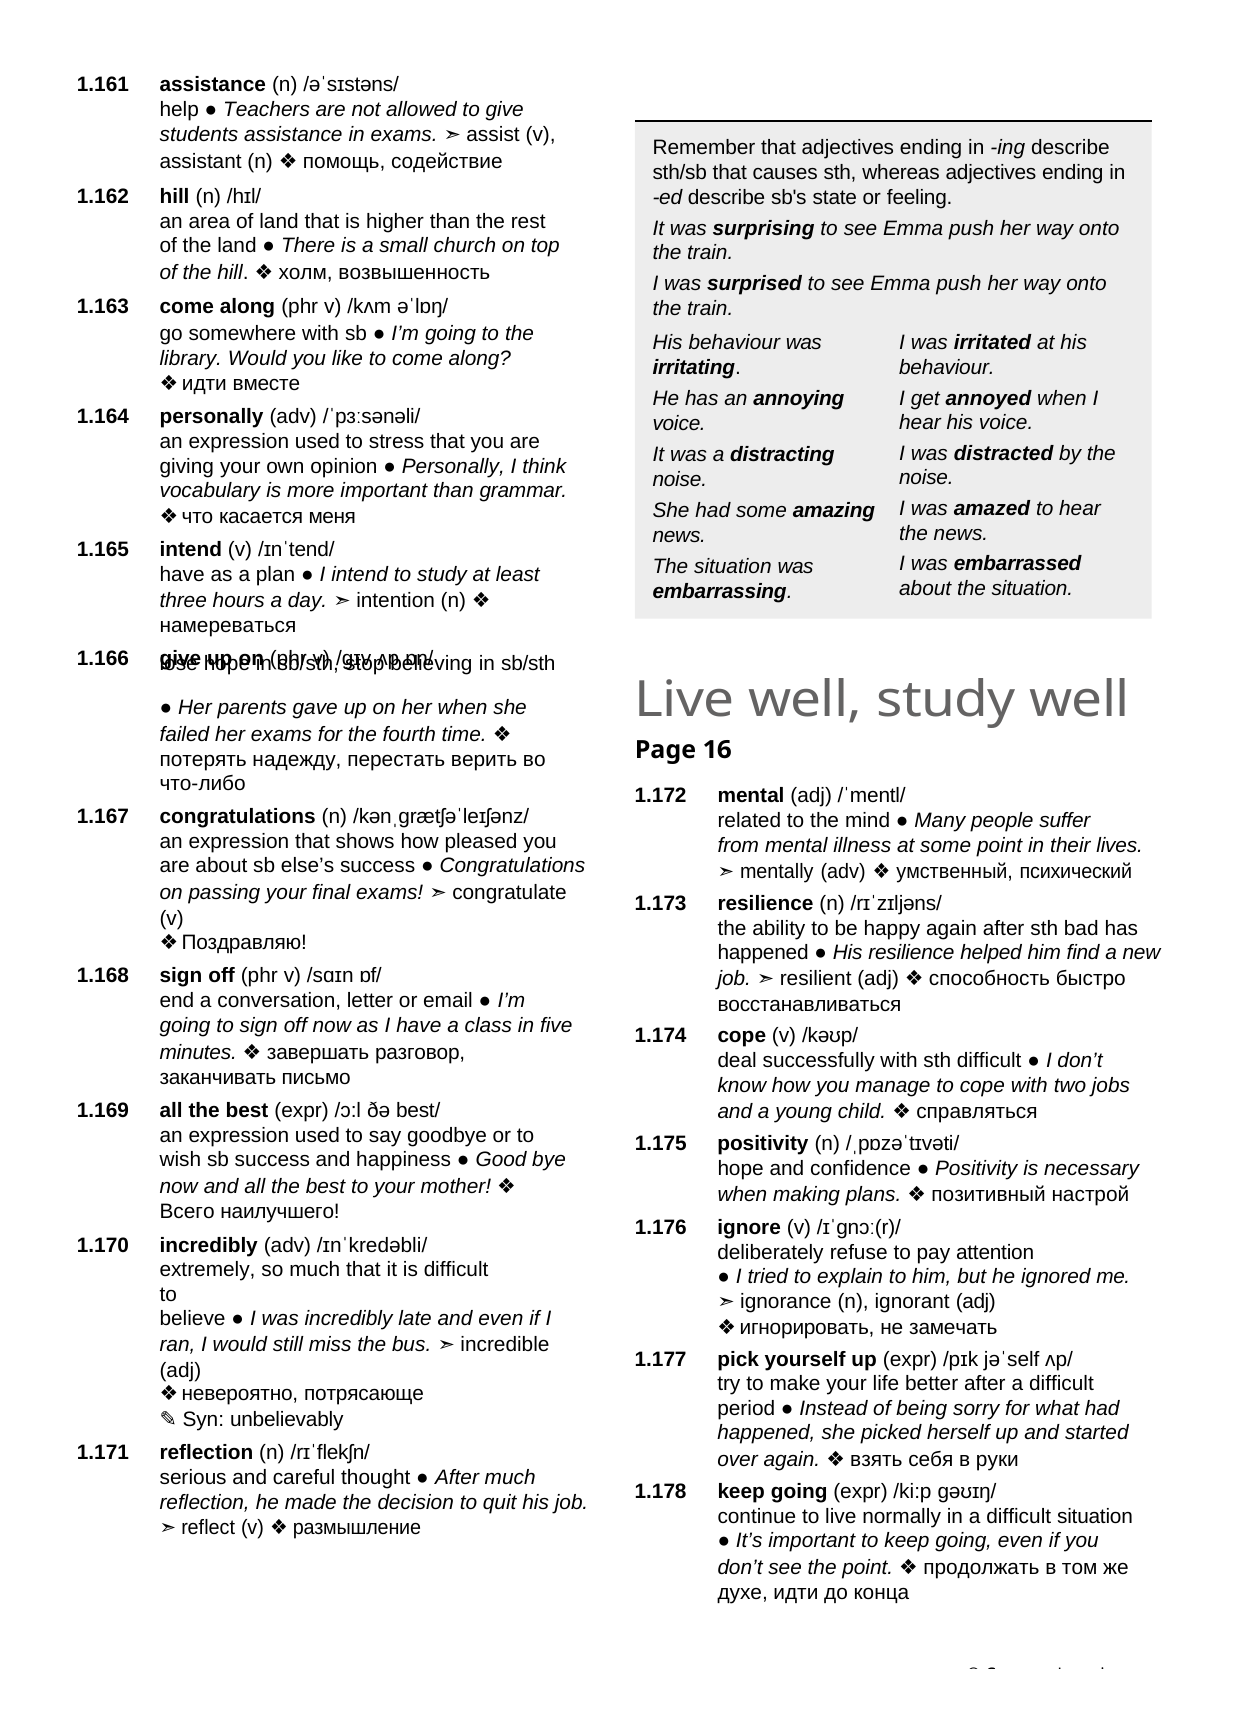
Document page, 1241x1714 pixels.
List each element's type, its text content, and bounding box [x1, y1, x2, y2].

list невероятно, потрясающе [159, 1382, 592, 1406]
list mental (adj) /ˈmentl/ [634, 783, 1240, 807]
text He has an annoying [652, 386, 876, 410]
list all the best (expr) /ɔ:l ðə best/ [77, 1098, 592, 1122]
text about the situation. [899, 576, 1240, 600]
text -ed describe sb's state or feeling. [652, 184, 1240, 208]
text end a conversation, letter or email ● I’m going to sign off now as I have a class in five [159, 988, 574, 1036]
text I was embarrassed [899, 551, 1240, 575]
list что касается меня [159, 503, 592, 528]
text I get annoyed when I hear his voice. [899, 385, 1124, 434]
text deliberately refuse to pay attention [717, 1239, 1240, 1263]
text ✎ Syn: unbelievably [159, 1406, 592, 1432]
text serious and careful thought ● After much reflection, he made the decision to quit his job. [159, 1465, 592, 1513]
list resilience (n) /rɪˈzɪljəns/ [634, 891, 1240, 914]
text news. [652, 523, 876, 547]
text I was amazed to hear the news. [899, 496, 1124, 544]
list cope (v) /kəʊp/ [634, 1023, 1240, 1047]
list personally (adv) /ˈpɜːsənəli/ [77, 404, 592, 428]
text an area of land that is higher than the rest of the land ● There is a small church on top of the hill. ❖ холм, возвышенность [159, 209, 568, 286]
text It was a distracting [652, 442, 876, 466]
text The situation was [652, 554, 876, 578]
text I was surprised to see Emma push her way onto the train. [652, 271, 1129, 319]
list идти вместе [159, 370, 592, 396]
text an expression used to say goodbye or to wish sb success and happiness ● Good bye now and all the best to your mother! ❖ Всего наилучшего! [159, 1123, 574, 1223]
text Live well, study well [634, 671, 1240, 728]
text from mental illness at some point in their lives. [717, 833, 1240, 857]
text hope and confidence ● Positivity is necessary when making plans. ❖ позитивный настрой [717, 1156, 1163, 1208]
text I was distracted by the noise. [899, 441, 1124, 489]
text It was surprising to see Emma push her way onto the train. [652, 215, 1129, 264]
list incredibly (adv) /ɪnˈkredəbli/ extremely, so much that it is difficult to [77, 1232, 510, 1306]
list keep going (expr) /ki:p gəʊɪŋ/ [634, 1479, 1240, 1503]
subtitle Page 16 [634, 732, 1240, 766]
list intend (v) /ɪnˈtend/ [77, 537, 592, 561]
text help ● Teachers are not allowed to give students assistance in exams. ➣ assist (v), assistant (n) ❖ помощь, содействие [159, 98, 568, 175]
text related to the mind ● Many people suffer [717, 808, 1240, 832]
text go somewhere with sb ● I’m going to the library. Would you like to come along? [159, 321, 574, 369]
text period ● Instead of being sorry for what had happened, she picked herself up and started over again. ❖ взять себя в руки [717, 1396, 1163, 1473]
list congratulations (n) /kənˌɡrætʃəˈleɪʃənz/ [77, 804, 592, 828]
subtitle embarrassing. [652, 579, 876, 603]
text His behaviour was [652, 330, 876, 354]
text have as a plan ● I intend to study at least three hours a day. ➣ intention (n) ❖ намереваться [159, 562, 592, 637]
list give up on (phr v) /gɪv ʌp ɒn/ [77, 646, 592, 669]
text noise. [652, 467, 876, 491]
list ignore (v) /ɪˈɡnɔː(r)/ [634, 1214, 1240, 1238]
list come along (phr v) /kʌm əˈlɒŋ/ [77, 293, 568, 317]
text continue to live normally in a difficult situation [717, 1504, 1240, 1528]
text ➣ mentally (adv) ❖ умственный, психический [717, 857, 1240, 884]
list игнорировать, не замечать [717, 1314, 1240, 1340]
text the ability to be happy again after sth bad has happened ● His resilience helped him find a new job. ➣ resilient (adj) ❖ способность быстро восстанавливаться [717, 916, 1163, 1016]
list I tried to explain to him, but he ignored me. [717, 1264, 1240, 1288]
text Remember that adjectives ending in -ing describe sth/sb that causes sth, whereas adjectives ending in [652, 135, 1129, 184]
list sign off (phr v) /sɑɪn ɒf/ [77, 963, 592, 987]
text ➣ ignorance (n), ignorant (adj) [717, 1288, 1240, 1314]
text an expression used to stress that you are giving your own opinion ● Personally, I think vocabulary is more important than grammar. [159, 429, 574, 502]
subtitle irritating. [652, 355, 876, 379]
list positivity (n) /ˌpɒzəˈtɪvəti/ [634, 1131, 1240, 1155]
text voice. [652, 411, 876, 435]
text believe ● I was incredibly late and even if I ran, I would still miss the bus. ➣ incredible (adj) [159, 1307, 592, 1382]
list pick yourself up (expr) /pɪk jəˈself ʌp/ try to make your life better after a difficult [634, 1347, 1094, 1395]
list Her parents gave up on her when she failed her exams for the fourth time. ❖ потерять надежду, перестать верить во что-либо [159, 696, 582, 794]
text an expression that shows how pleased you are about sb else’s success ● Congratulations on passing your final exams! ➣ congratulate (v) [159, 829, 592, 930]
list assistance (n) /əˈsɪstəns/ [77, 72, 568, 96]
list Поздравляю! [159, 930, 592, 954]
text ➣ reflect (v) ❖ размышление [159, 1514, 592, 1540]
text minutes. ❖ завершать разговор, заканчивать письмо [159, 1037, 586, 1088]
text deal successfully with sth difficult ● I don’t know how you manage to cope with two jobs and a young child. ❖ справляться [717, 1048, 1149, 1125]
text She had some amazing [652, 498, 876, 522]
list reflection (n) /rɪˈflekʃn/ [77, 1440, 592, 1464]
text I was irritated at his behaviour. [899, 330, 1124, 378]
list hill (n) /hɪl/ [77, 184, 568, 208]
list It’s important to keep going, even if you don’t see the point. ❖ продолжать в том же духе, идти до конца [717, 1529, 1149, 1604]
